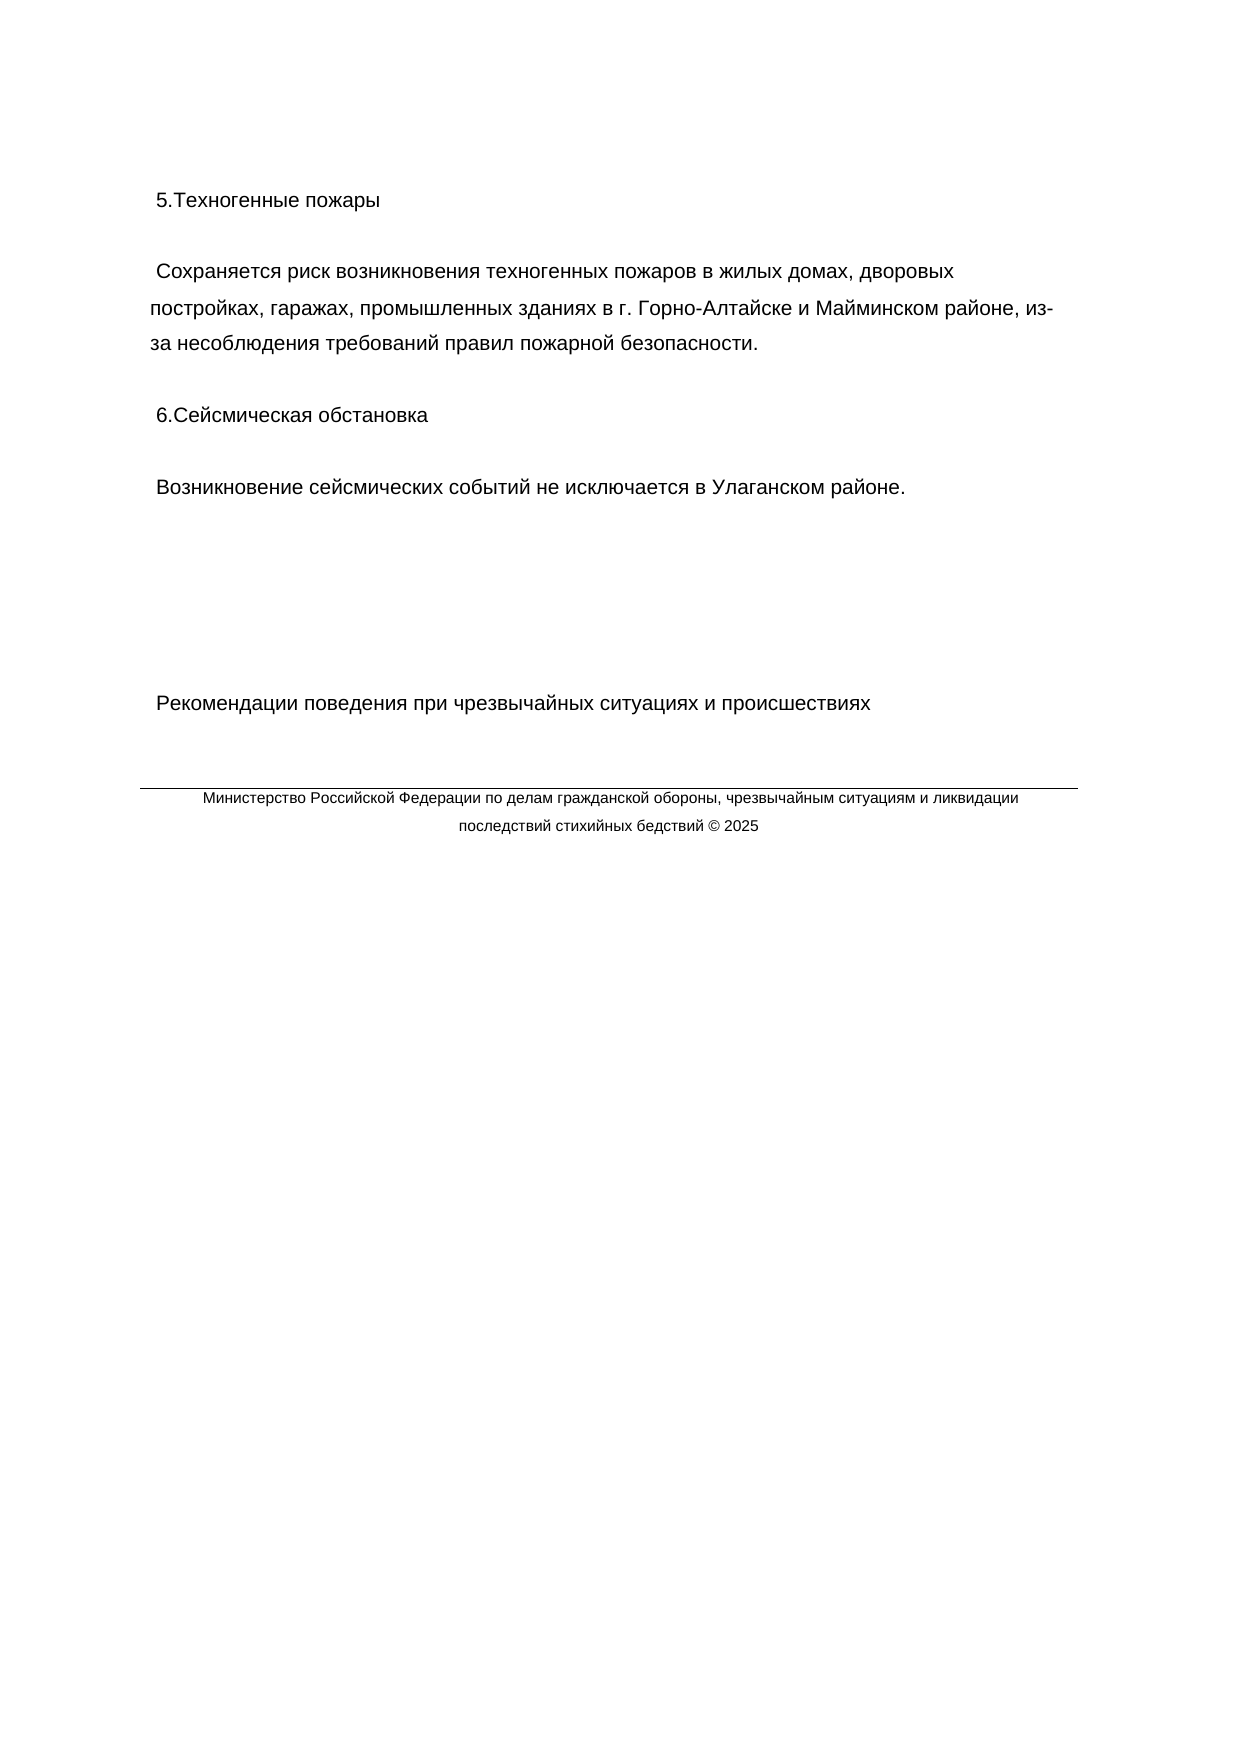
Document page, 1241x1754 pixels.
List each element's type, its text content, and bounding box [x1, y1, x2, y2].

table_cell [140, 150, 1078, 787]
table_cell Министерство Российской Федерации по делам гражданской обороны, чрезвычайным ситуациям и ликвидации последствий стихийных бедствий © 2025 [140, 789, 1078, 871]
